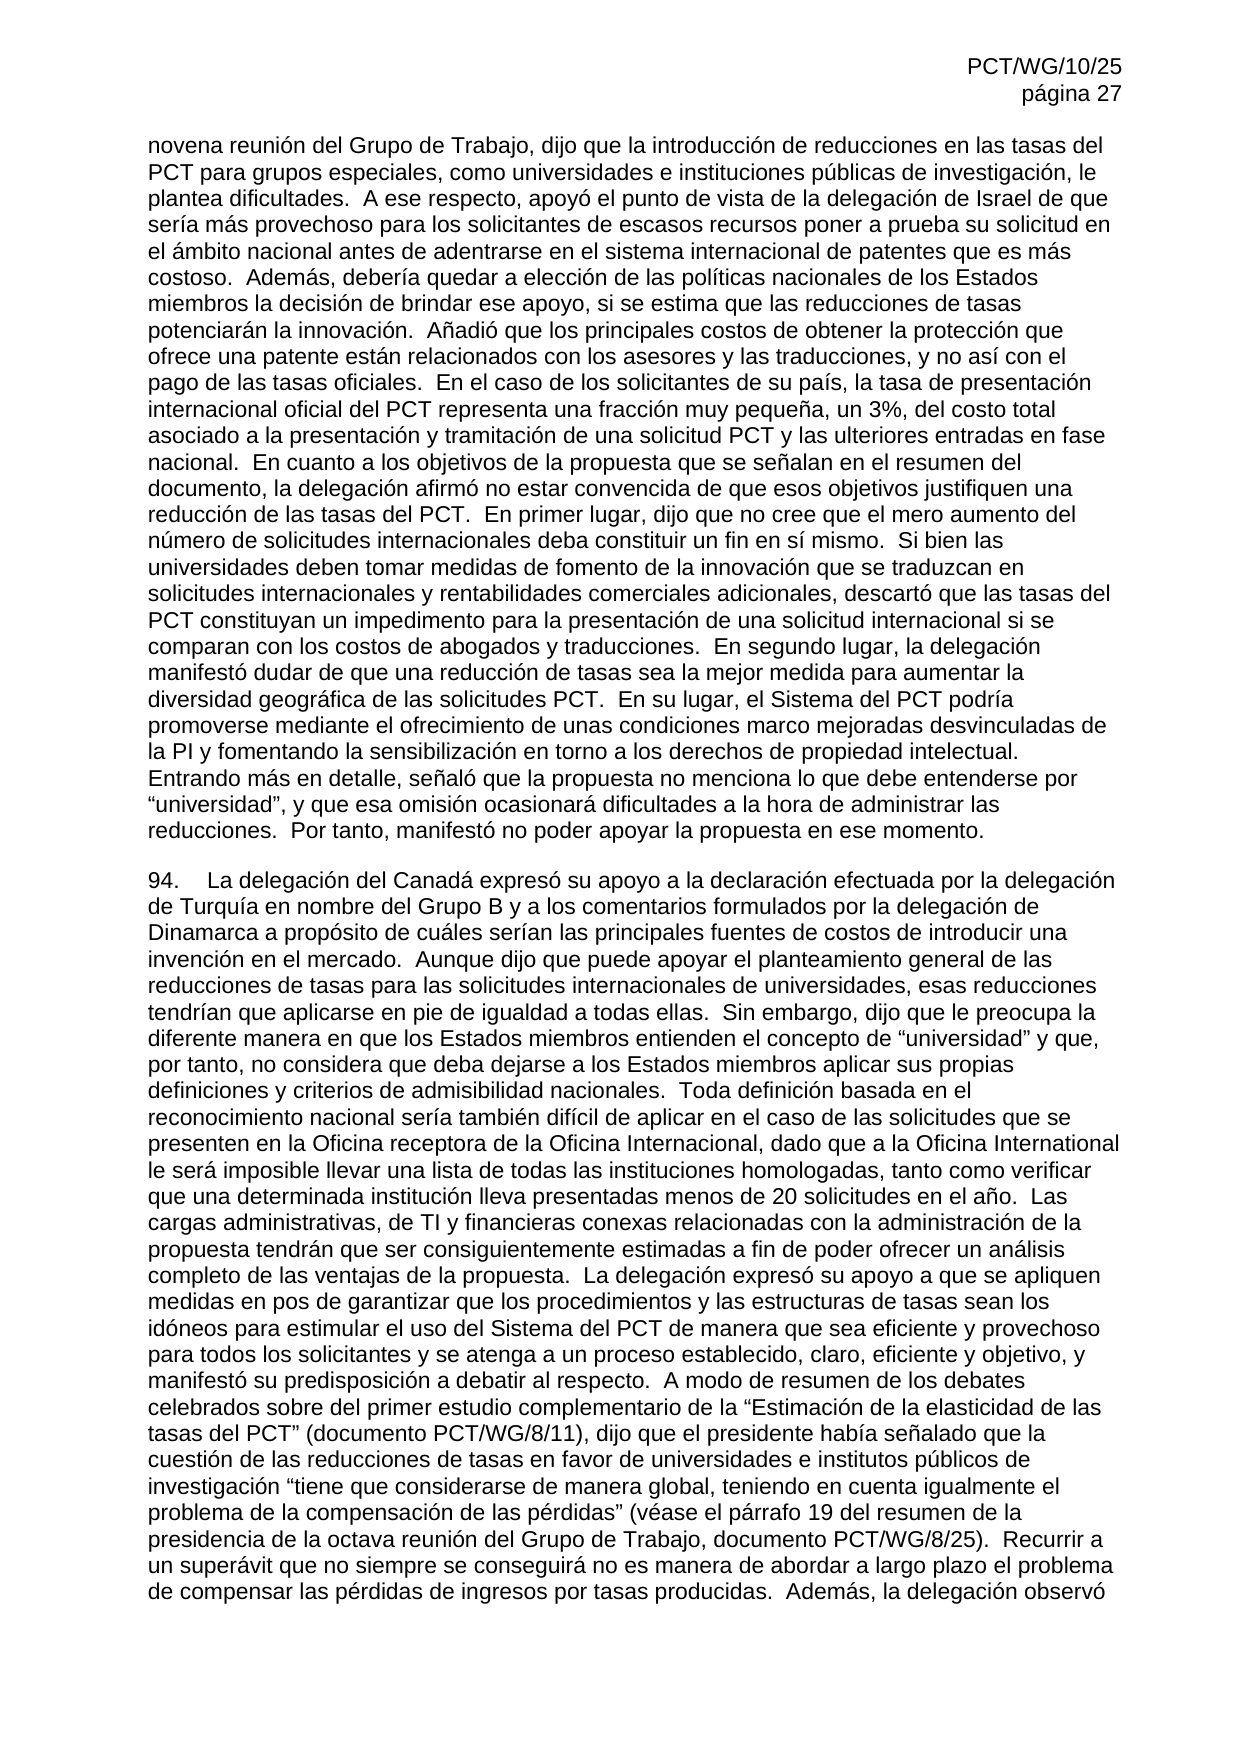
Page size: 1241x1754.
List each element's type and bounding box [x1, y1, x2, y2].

text [148, 132, 1122, 844]
text [148, 867, 1122, 1604]
